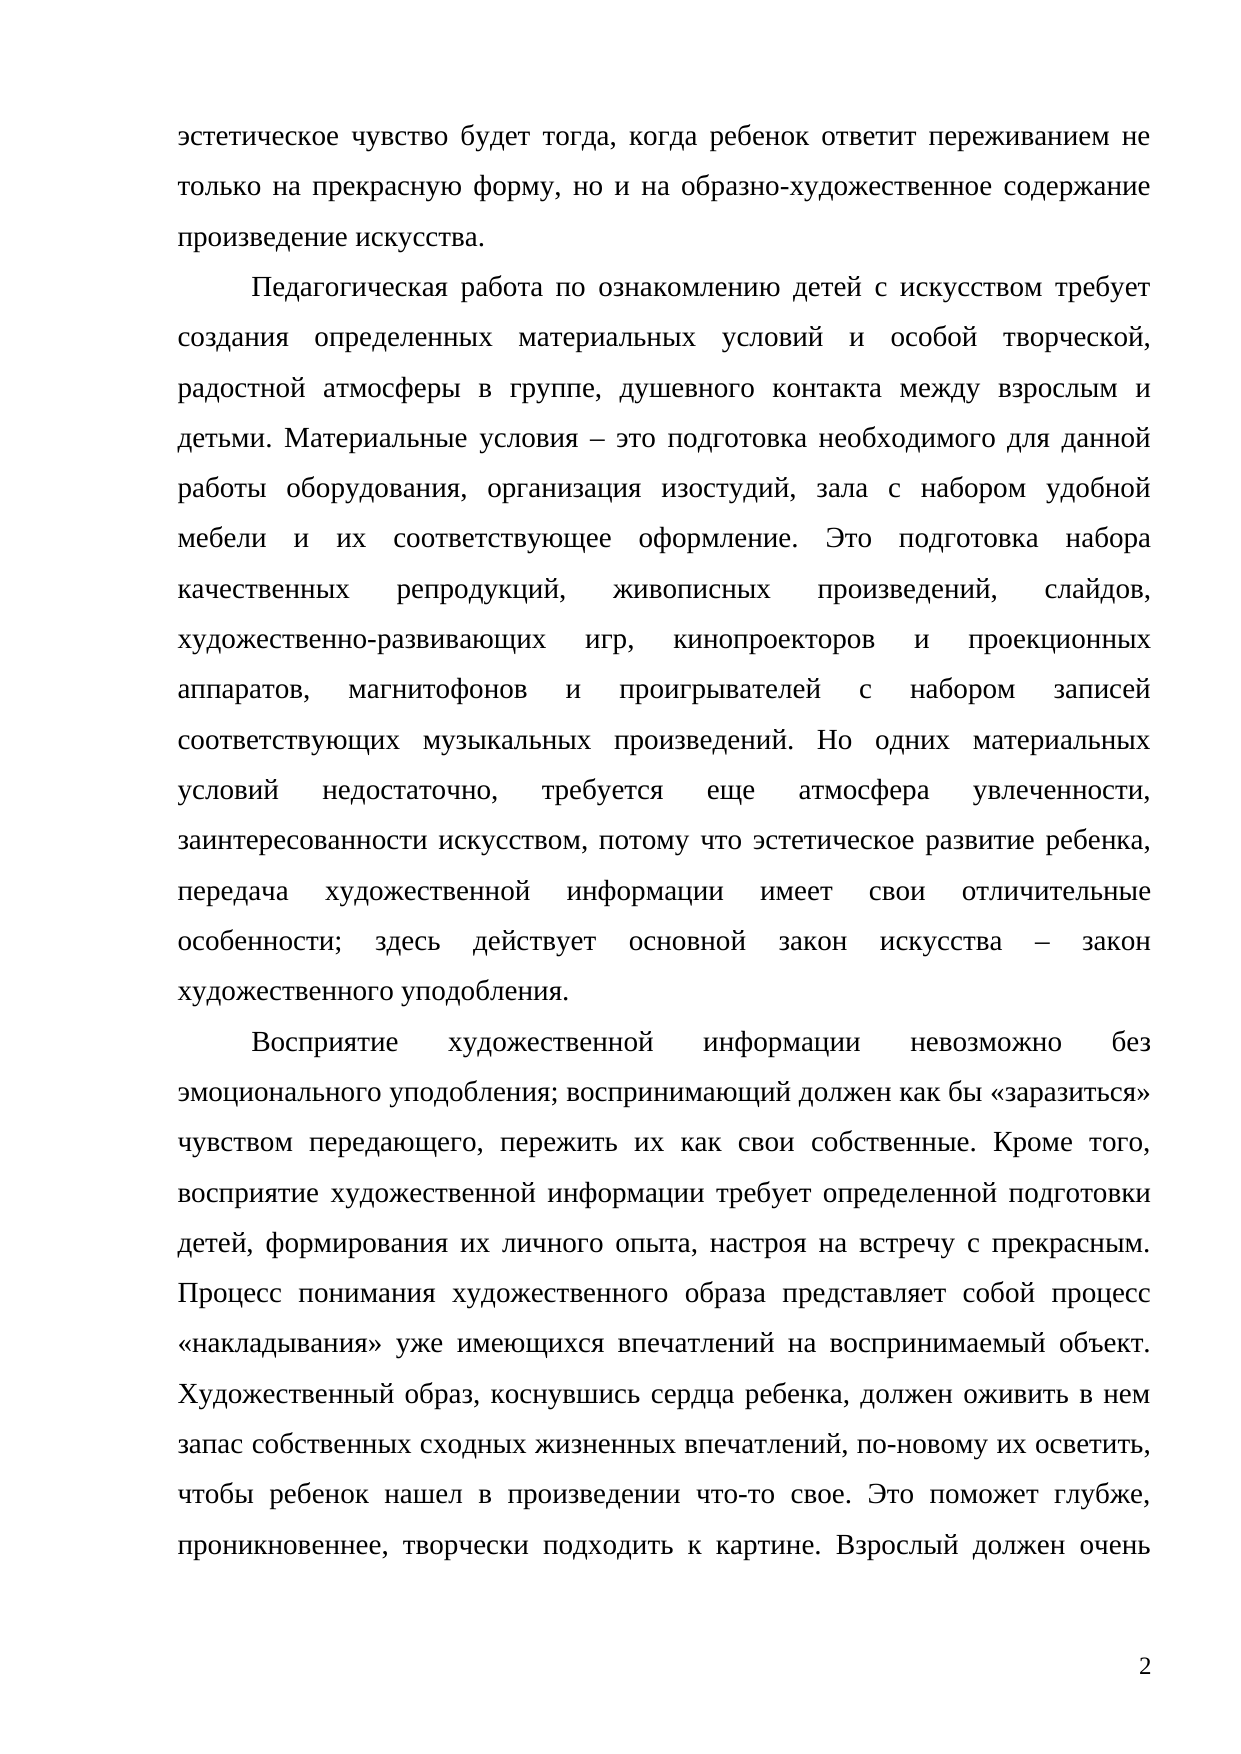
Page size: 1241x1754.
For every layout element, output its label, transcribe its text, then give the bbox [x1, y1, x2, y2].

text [177, 118, 1152, 252]
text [177, 1024, 1152, 1560]
text Педагогическая работа по ознакомлению детей с искусством требует создания определенных материальных условий и особой творческой, радостной атмосферы в группе, душевного контакта между взрослым и детьми. Материальные условия – это подготовка необходимого для данной работы оборудования, организация изостудий, зала с набором удобной мебели и их соответствующее оформление. Это подготовка набора качественных репродукций, живописных произведений, слайдов, художественно-развивающих игр, кинопроекторов и проекционных аппаратов, магнитофонов и проигрывателей с набором записей соответствующих музыкальных произведений. Но одних материальных условий недостаточно, требуется еще атмосфера увлеченности, заинтересованности искусством, потому что эстетическое развитие ребенка, передача художественной информации имеет свои отличительные особенности; здесь действует основной закон искусства – закон художественного уподобления. [177, 269, 1152, 1007]
